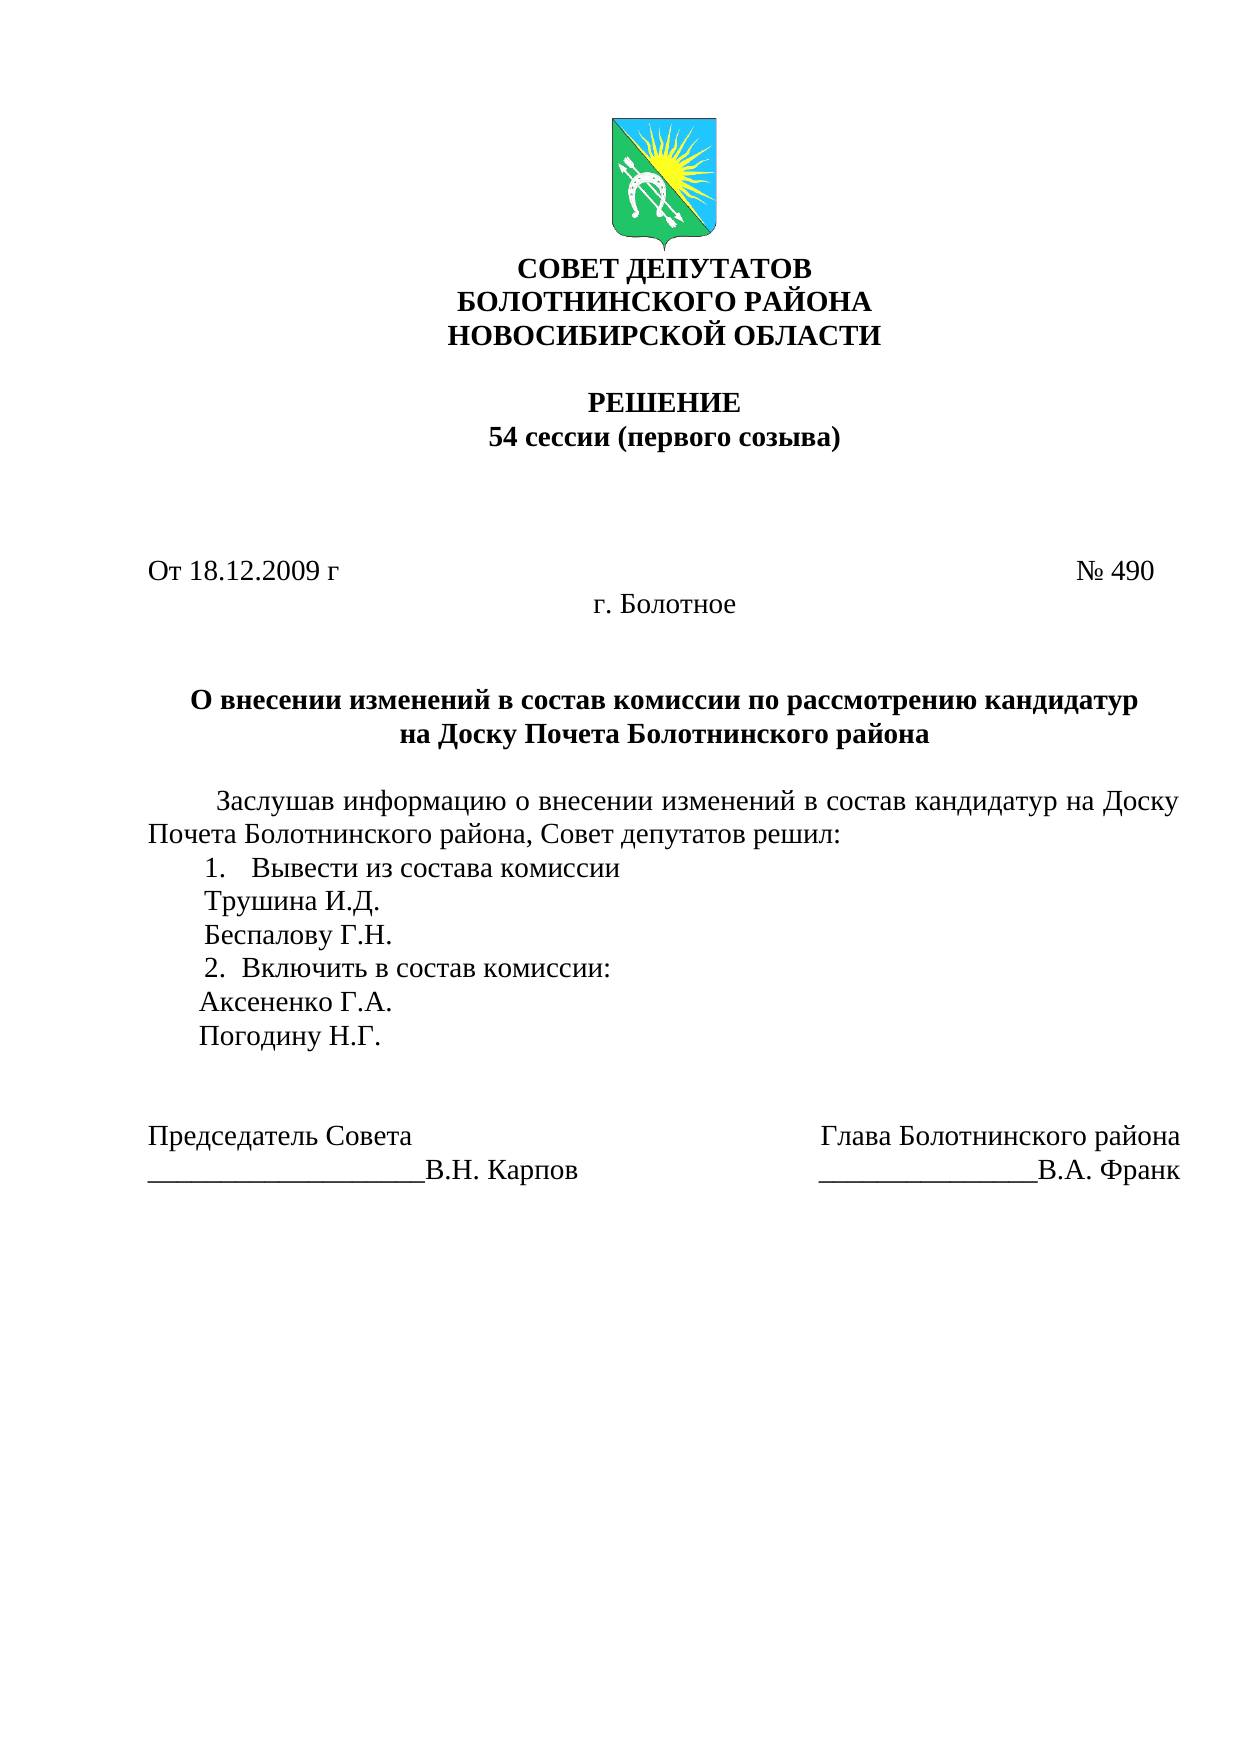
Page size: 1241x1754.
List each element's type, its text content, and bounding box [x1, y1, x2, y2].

list Включить в состав комиссии: [204, 951, 1181, 984]
text ___________________В.Н. Карпов _______________В.А. Франк [148, 1152, 1181, 1185]
text РЕШЕНИЕ [148, 385, 1181, 419]
text Председатель Совета Глава Болотнинского района [148, 1118, 1181, 1152]
text 54 сессии (первого созыва) [148, 419, 1181, 452]
list Вывести из состава комиссии [148, 850, 1181, 883]
text на Доску Почета Болотнинского района [148, 716, 1181, 749]
text НОВОСИБИРСКОЙ ОБЛАСТИ [148, 318, 1181, 352]
text СОВЕТ ДЕПУТАТОВ [148, 251, 1181, 284]
text От 18.12.2009 г № 490 [148, 553, 1181, 586]
text БОЛОТНИНСКОГО РАЙОНА [148, 284, 1181, 318]
text г. Болотное [148, 586, 1181, 620]
text Заслушав информацию о внесении изменений в состав кандидатур на Доску Почета Болотнинского района, Совет депутатов решил: [148, 783, 1181, 850]
text Погодину Н.Г. [148, 1018, 1181, 1051]
text Аксененко Г.А. [148, 984, 1181, 1018]
text О внесении изменений в состав комиссии по рассмотрению кандидатур [148, 682, 1181, 716]
text Беспалову Г.Н. [204, 917, 1181, 951]
text Трушина И.Д. [204, 883, 1181, 917]
